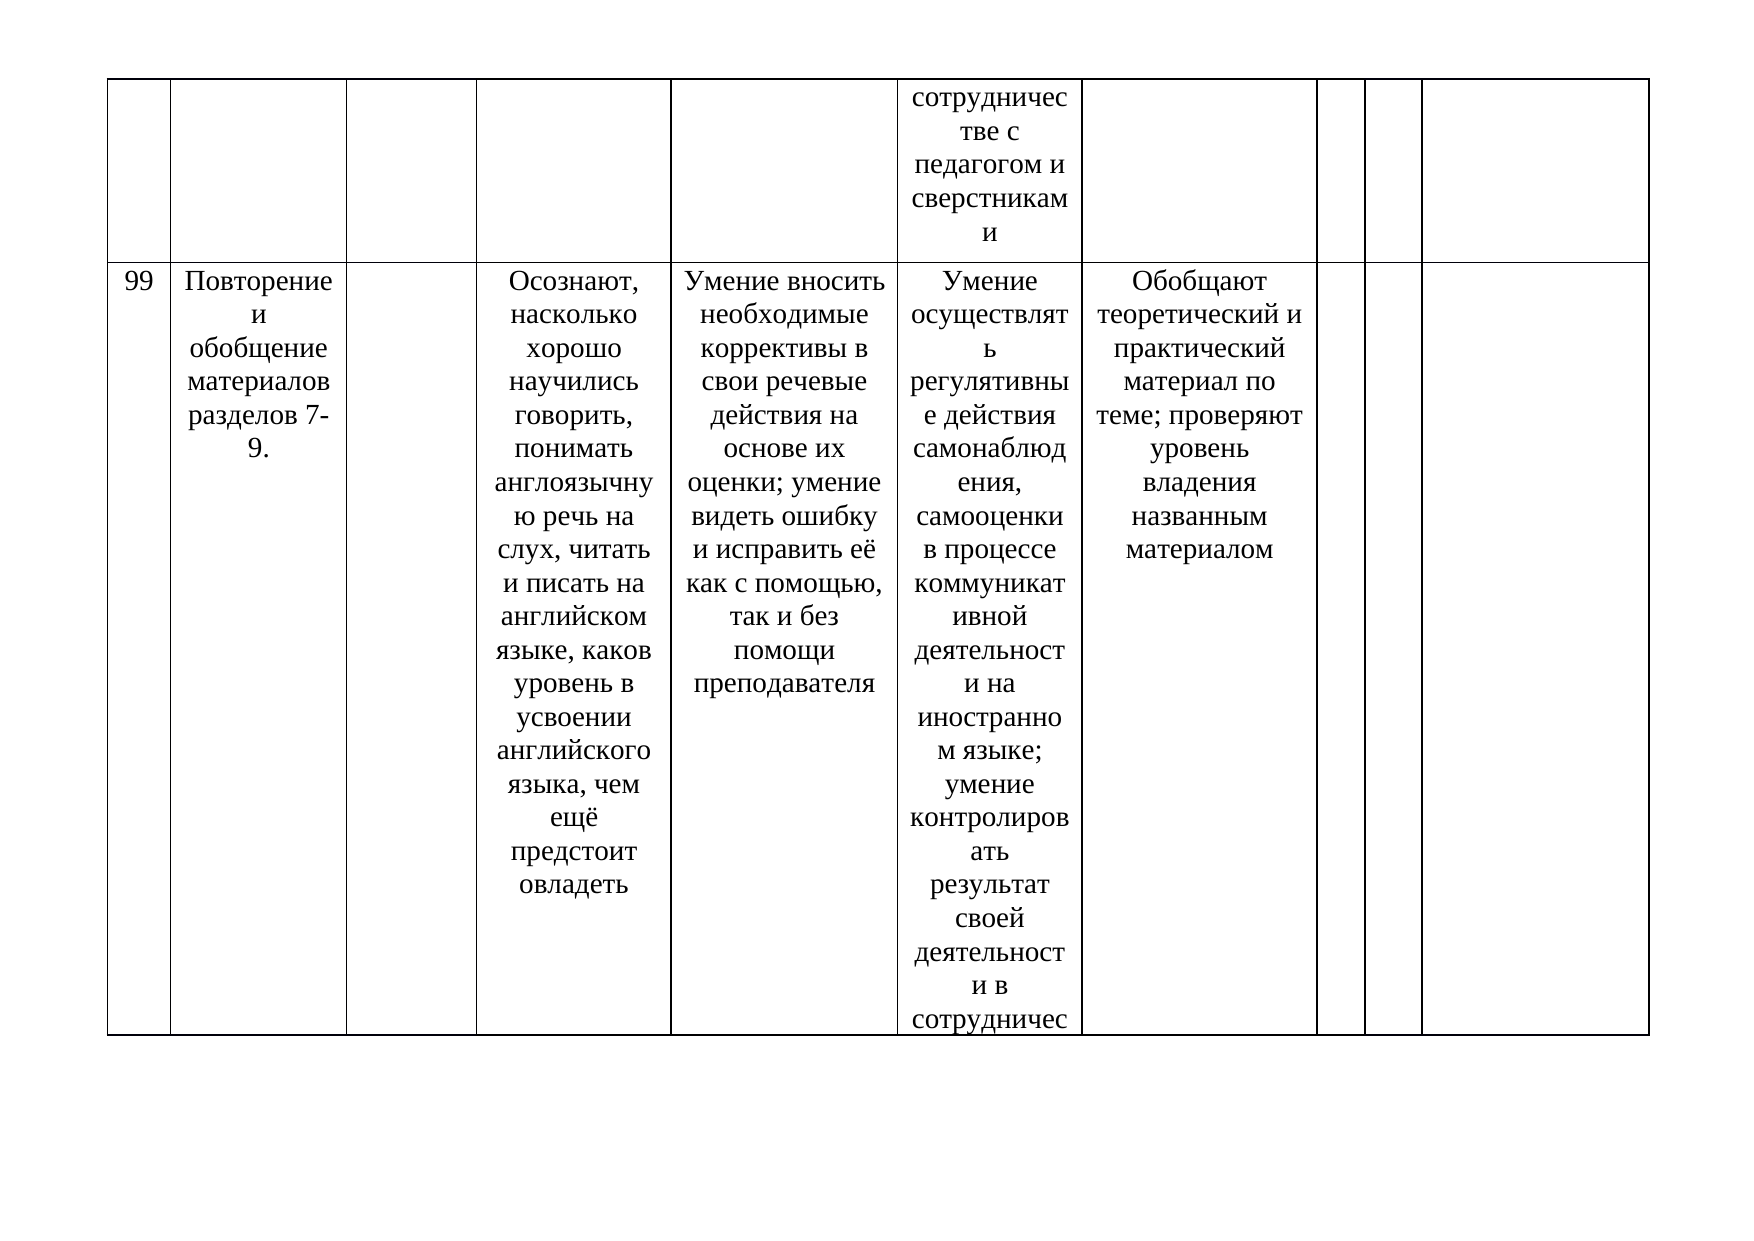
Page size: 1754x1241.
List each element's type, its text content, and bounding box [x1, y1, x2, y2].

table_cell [477, 80, 670, 261]
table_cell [672, 80, 897, 261]
table_cell 98 [108, 80, 170, 261]
table_cell [1366, 263, 1421, 1034]
table_cell [347, 80, 476, 261]
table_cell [898, 80, 1081, 261]
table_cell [477, 263, 670, 1034]
table_cell [1366, 80, 1421, 261]
table_cell [1318, 80, 1364, 261]
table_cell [171, 80, 346, 261]
table_cell [1423, 80, 1648, 261]
table_cell 99 [108, 263, 170, 1034]
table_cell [1083, 80, 1316, 261]
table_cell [672, 263, 897, 1034]
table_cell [171, 263, 346, 1034]
table_cell [347, 263, 476, 1034]
table_cell [1423, 263, 1648, 1034]
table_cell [898, 263, 1081, 1034]
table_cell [1083, 263, 1316, 1034]
table_cell [1318, 263, 1364, 1034]
